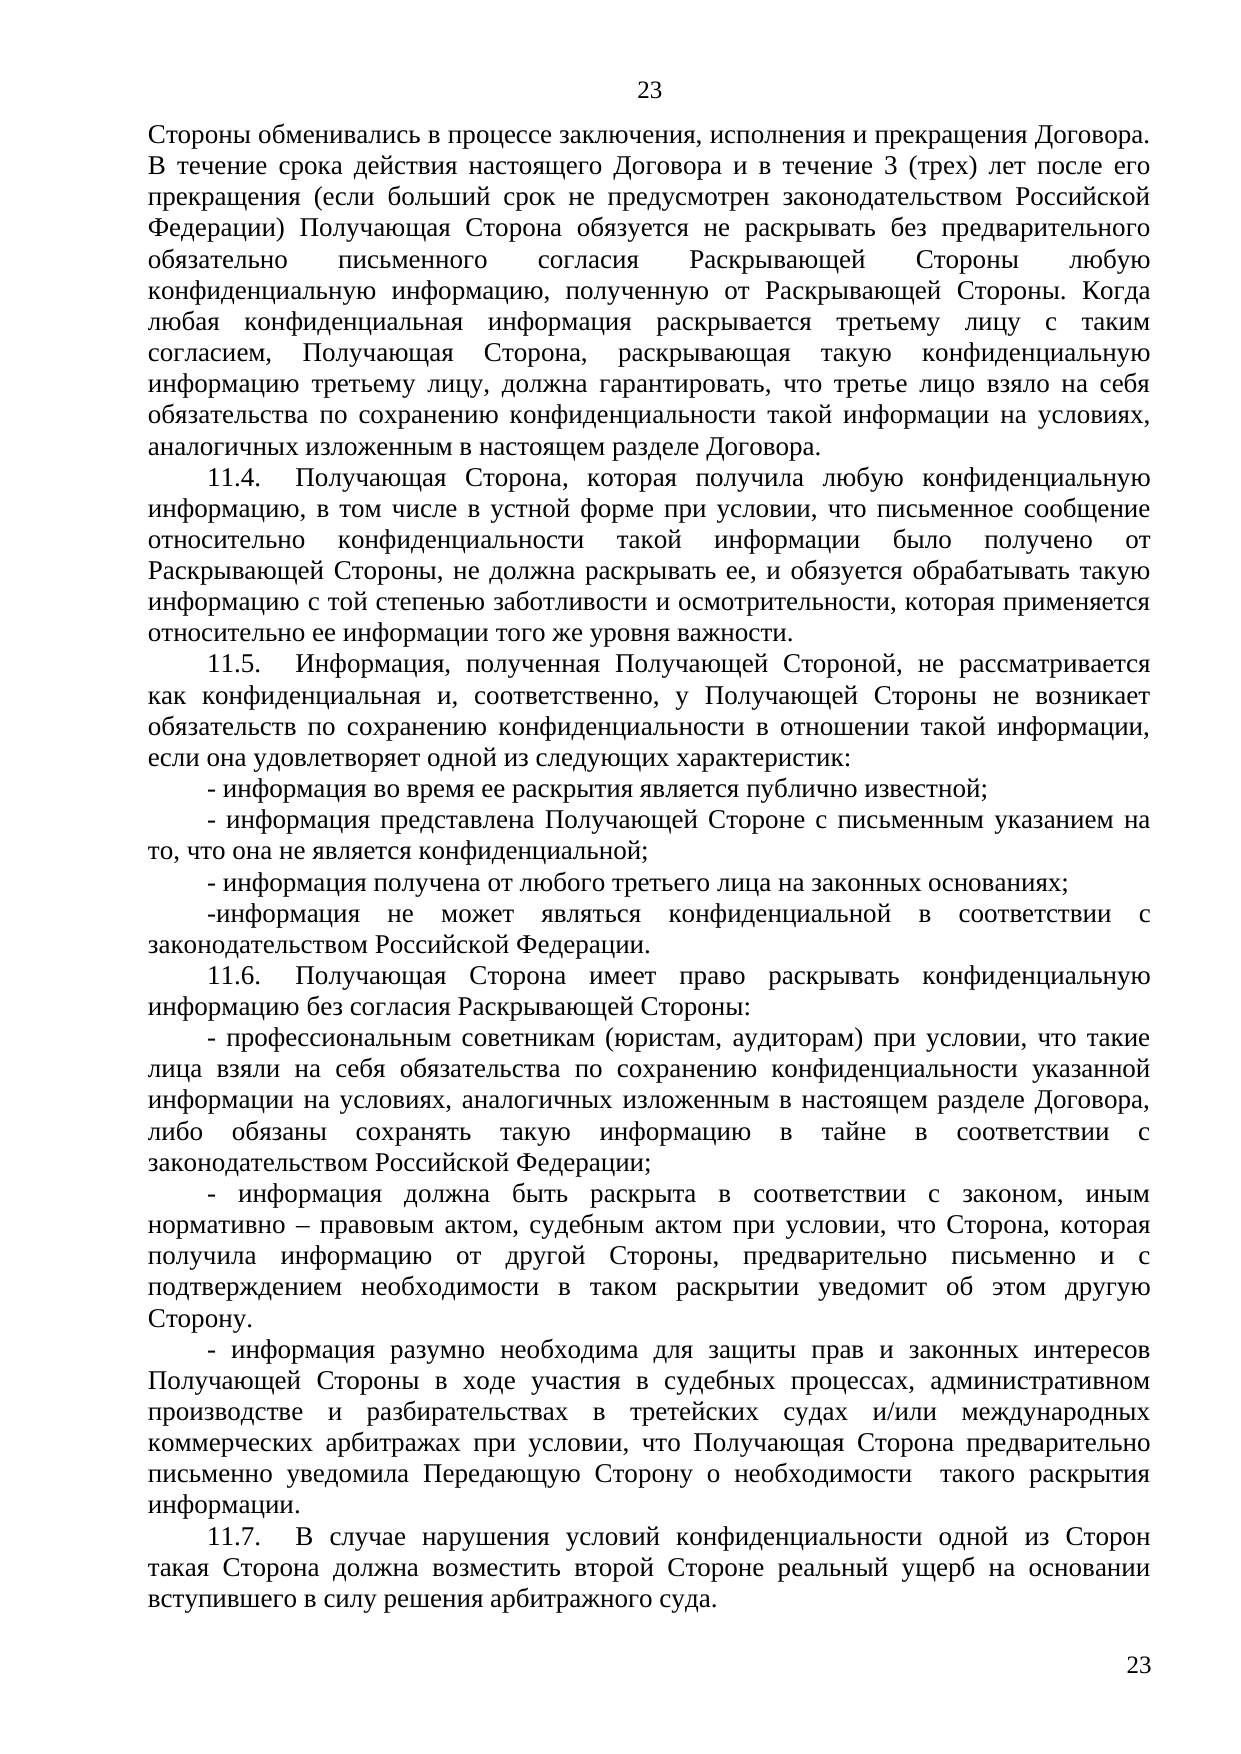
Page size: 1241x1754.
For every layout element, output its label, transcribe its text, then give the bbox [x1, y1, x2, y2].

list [148, 118, 1152, 461]
list Получающая Сторона имеет право раскрывать конфиденциальную информацию без согласия Раскрывающей Стороны: [148, 959, 1152, 1021]
text - информация представлена Получающей Стороне с письменным указанием на то, что она не является конфиденциальной; [148, 803, 1152, 866]
list Получающая Сторона, которая получила любую конфиденциальную информацию, в том числе в устной форме при условии, что письменное сообщение относительно конфиденциальности такой информации было получено от Раскрывающей Стороны, не должна раскрывать ее, и обязуется обрабатывать такую информацию с той степенью заботливости и осмотрительности, которая применяется относительно ее информации того же уровня важности. [148, 461, 1152, 648]
text - информация во время ее раскрытия является публично известной; [148, 772, 1152, 803]
text - информация должна быть раскрыта в соответствии с законом, иным нормативно – правовым актом, судебным актом при условии, что Сторона, которая получила информацию от другой Стороны, предварительно письменно и с подтверждением необходимости в таком раскрытии уведомит об этом другую Сторону. [148, 1177, 1152, 1333]
text - информация получена от любого третьего лица на законных основаниях; [148, 866, 1152, 897]
text -информация не может являться конфиденциальной в соответствии с законодательством Российской Федерации. [148, 897, 1152, 959]
text - информация разумно необходима для защиты прав и законных интересов Получающей Стороны в ходе участия в судебных процессах, административном производстве и разбирательствах в третейских судах и/или международных коммерческих арбитражах при условии, что Получающая Сторона предварительно письменно уведомила Передающую Сторону о необходимости такого раскрытия информации. [148, 1333, 1152, 1520]
text - профессиональным советникам (юристам, аудиторам) при условии, что такие лица взяли на себя обязательства по сохранению конфиденциальности указанной информации на условиях, аналогичных изложенным в настоящем разделе Договора, либо обязаны сохранять такую информацию в тайне в соответствии с законодательством Российской Федерации; [148, 1021, 1152, 1177]
list Информация, полученная Получающей Стороной, не рассматривается как конфиденциальная и, соответственно, у Получающей Стороны не возникает обязательств по сохранению конфиденциальности в отношении такой информации, если она удовлетворяет одной из следующих характеристик: [148, 648, 1152, 772]
list В случае нарушения условий конфиденциальности одной из Сторон такая Сторона должна возместить второй Стороне реальный ущерб на основании вступившего в силу решения арбитражного суда. [148, 1520, 1152, 1613]
